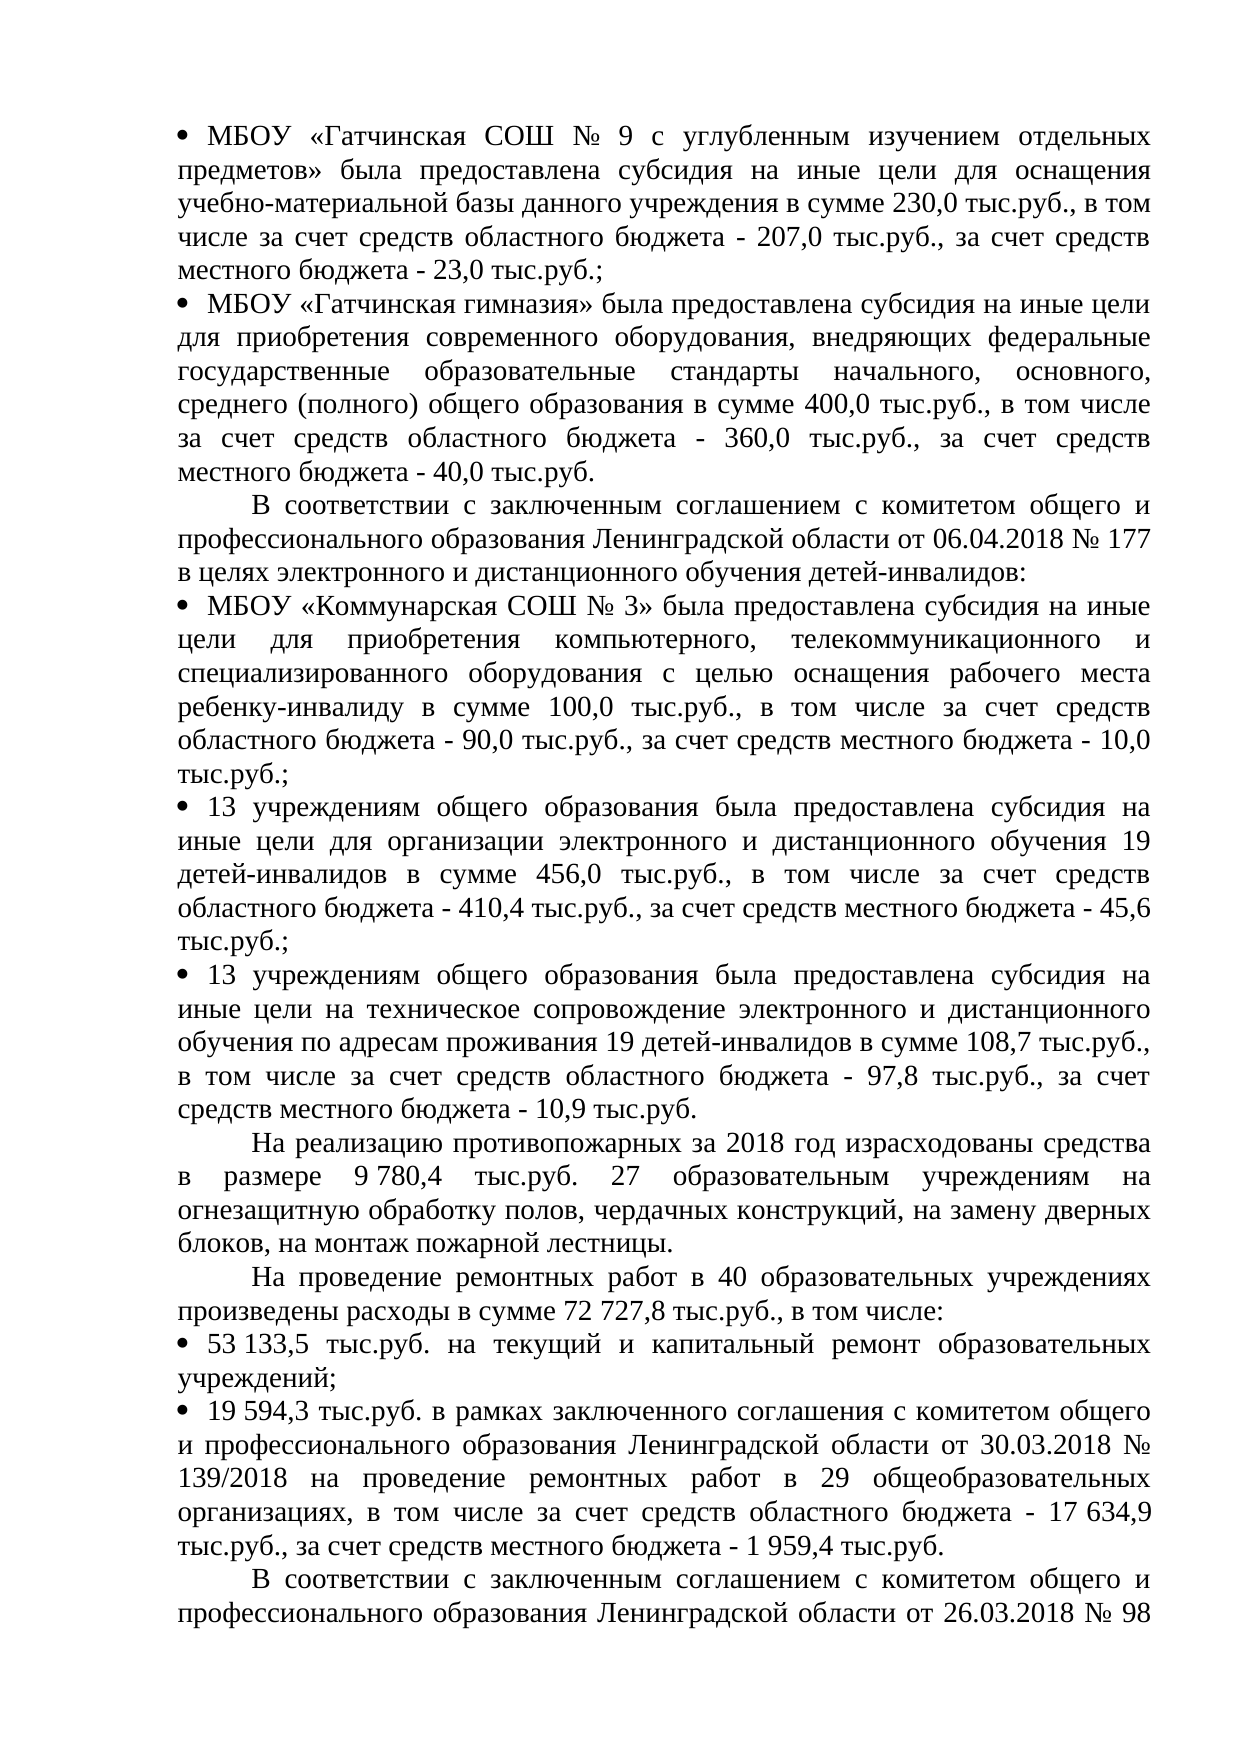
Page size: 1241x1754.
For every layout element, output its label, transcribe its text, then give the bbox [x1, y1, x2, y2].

list В соответствии с заключенным соглашением с комитетом общего и профессионального образования Ленинградской области от 06.04.2018 № 177 в целях электронного и дистанционного обучения детей-инвалидов: [177, 487, 1152, 588]
list 53 133,5 тыс.руб. на текущий и капитальный ремонт образовательных учреждений; [177, 1326, 1152, 1393]
list 19 594,3 тыс.руб. в рамках заключенного соглашения с комитетом общего и профессионального образования Ленинградской области от 30.03.2018 № 139/2018 на проведение ремонтных работ в 29 общеобразовательных организациях, в том числе за счет средств областного бюджета - 17 634,9 тыс.руб., за счет средств местного бюджета - 1 959,4 тыс.руб. [177, 1393, 1152, 1561]
list 13 учреждениям общего образования была предоставлена субсидия на иные цели на техническое сопровождение электронного и дистанционного обучения по адресам проживания 19 детей-инвалидов в сумме 108,7 тыс.руб., в том числе за счет средств областного бюджета - 97,8 тыс.руб., за счет средств местного бюджета - 10,9 тыс.руб. [177, 957, 1152, 1125]
list МБОУ «Гатчинская СОШ № 9 с углубленным изучением отдельных предметов» была предоставлена субсидия на иные цели для оснащения учебно-материальной базы данного учреждения в сумме 230,0 тыс.руб., в том числе за счет средств областного бюджета - 207,0 тыс.руб., за счет средств местного бюджета - 23,0 тыс.руб.; [177, 118, 1152, 286]
list На реализацию противопожарных за 2018 год израсходованы средства в размере 9 780,4 тыс.руб. 27 образовательным учреждениям на огнезащитную обработку полов, чердачных конструкций, на замену дверных блоков, на монтаж пожарной лестницы. [177, 1125, 1152, 1259]
list МБОУ «Гатчинская гимназия» была предоставлена субсидия на иные цели для приобретения современного оборудования, внедряющих федеральные государственные образовательные стандарты начального, основного, среднего (полного) общего образования в сумме 400,0 тыс.руб., в том числе за счет средств областного бюджета - 360,0 тыс.руб., за счет средств местного бюджета - 40,0 тыс.руб. [177, 286, 1152, 487]
list На проведение ремонтных работ в 40 образовательных учреждениях произведены расходы в сумме 72 727,8 тыс.руб., в том числе: [177, 1259, 1152, 1326]
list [177, 1561, 1152, 1628]
list МБОУ «Коммунарская СОШ № 3» была предоставлена субсидия на иные цели для приобретения компьютерного, телекоммуникационного и специализированного оборудования с целью оснащения рабочего места ребенку-инвалиду в сумме 100,0 тыс.руб., в том числе за счет средств областного бюджета - 90,0 тыс.руб., за счет средств местного бюджета - 10,0 тыс.руб.; [177, 588, 1152, 789]
list 13 учреждениям общего образования была предоставлена субсидия на иные цели для организации электронного и дистанционного обучения 19 детей-инвалидов в сумме 456,0 тыс.руб., в том числе за счет средств областного бюджета - 410,4 тыс.руб., за счет средств местного бюджета - 45,6 тыс.руб.; [177, 789, 1152, 957]
